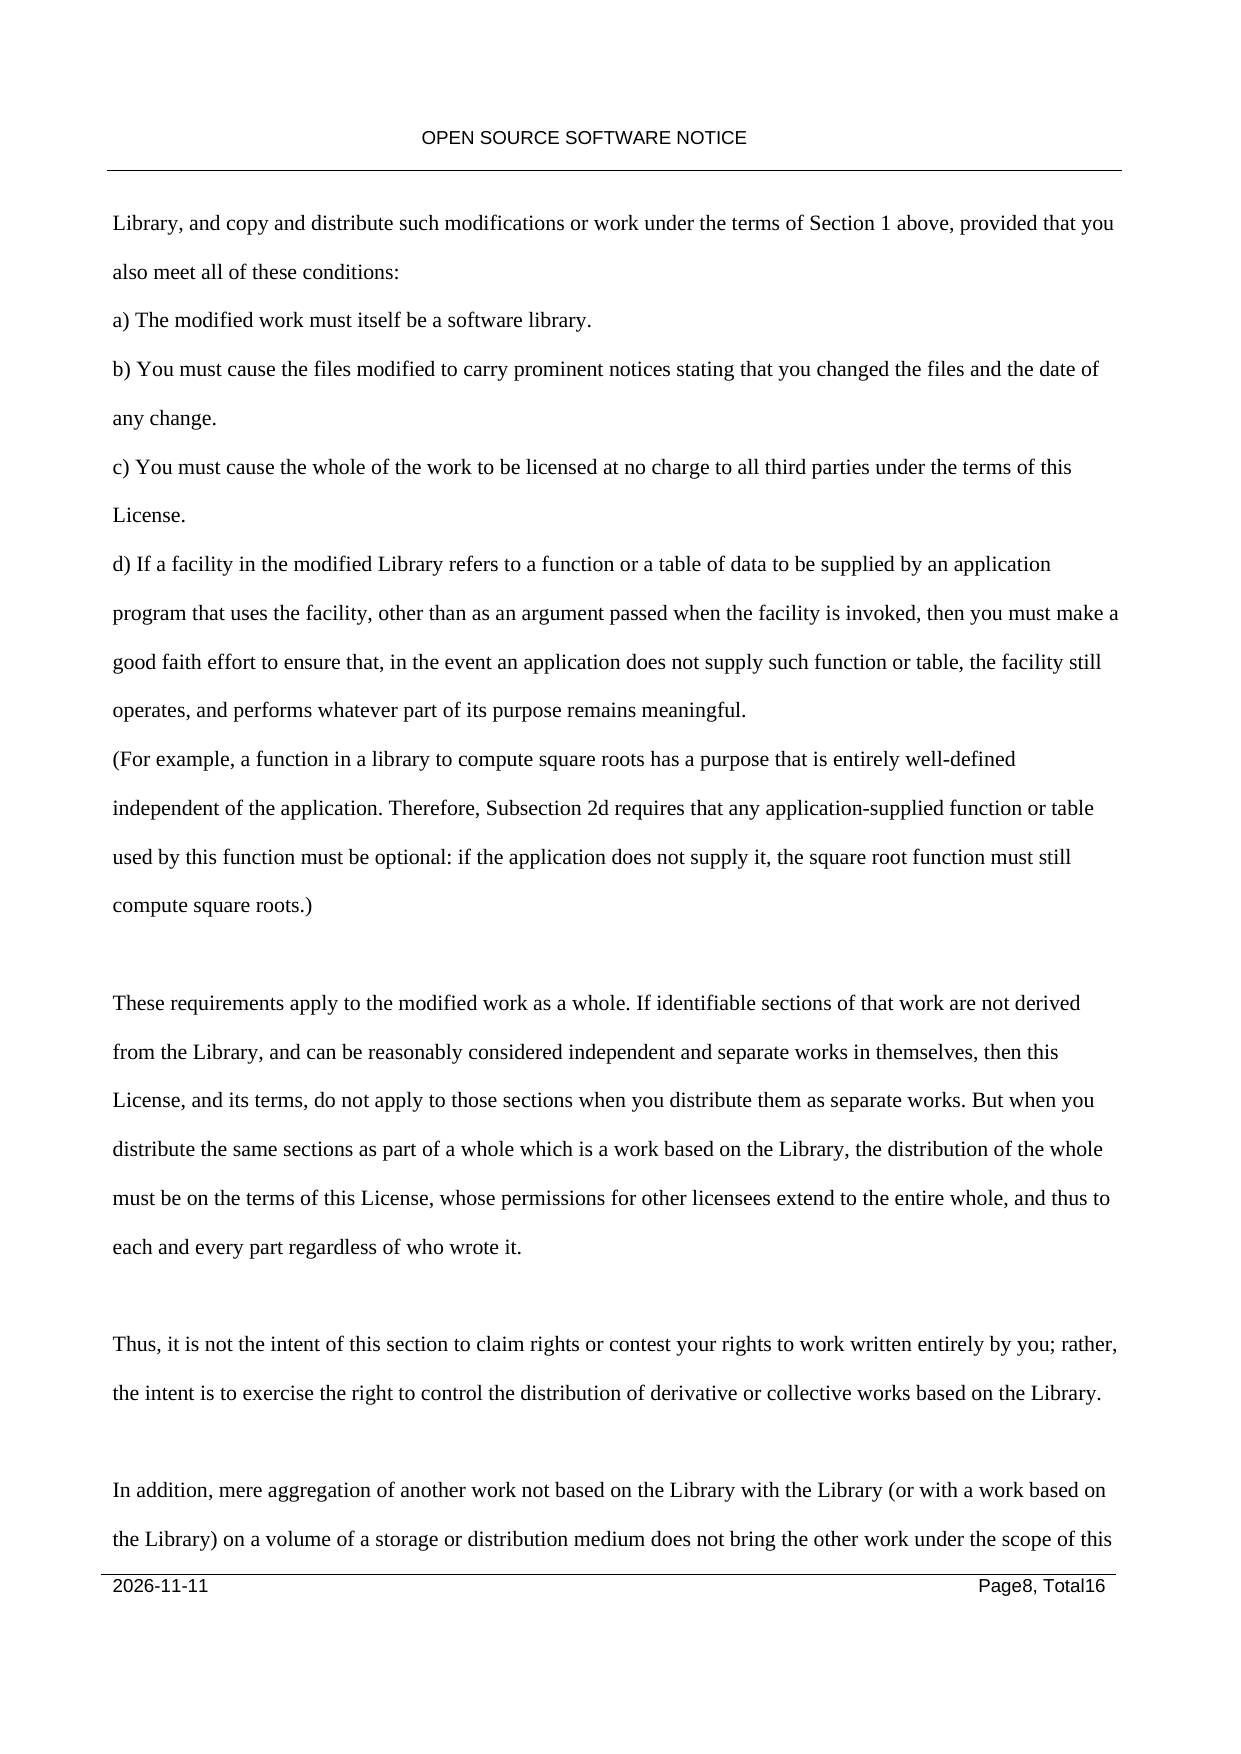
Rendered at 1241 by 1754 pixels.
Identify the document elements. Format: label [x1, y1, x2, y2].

text [112, 206, 1128, 1555]
